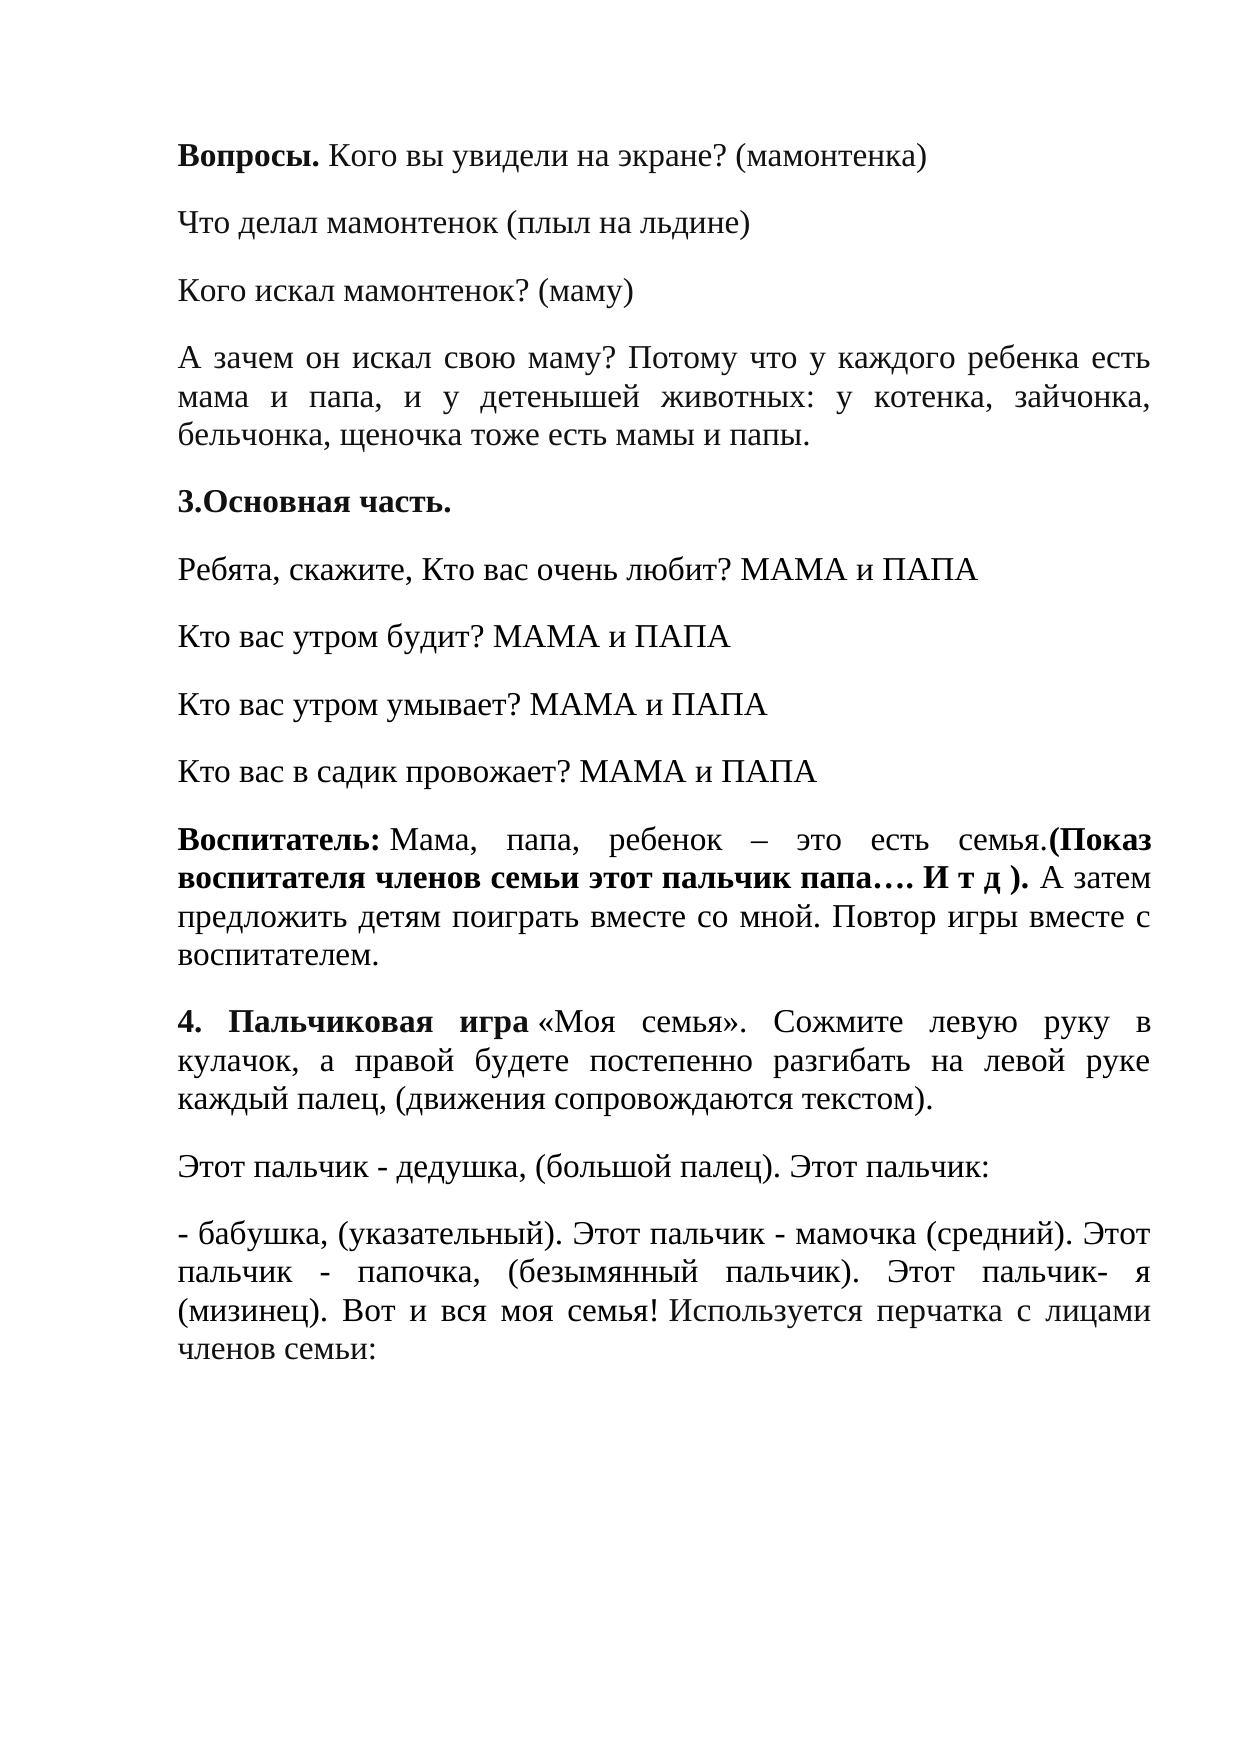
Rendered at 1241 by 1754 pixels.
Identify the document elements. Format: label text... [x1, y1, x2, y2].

text Вопросы. Кого вы увидели на экране? (мамонтенка) [177, 135, 1152, 173]
text Что делал мамонтенок (плыл на льдине) [177, 202, 1152, 241]
text Кого искал мамонтенок? (маму) [177, 270, 1152, 308]
text Кто вас в садик провожает? МАМА и ПАПА [177, 752, 1152, 790]
text Ребята, скажите, Кто вас очень любит? МАМА и ПАПА [177, 549, 1152, 587]
text Воспитатель: Мама, папа, ребенок – это есть семья.(Показ воспитателя членов семьи этот пальчик папа…. И т д ). А затем предложить детям поиграть вместе со мной. Повтор игры вместе с воспитателем. [177, 819, 1152, 972]
text 3.Основная часть. [177, 482, 1152, 520]
text Этот пальчик - дедушка, (большой палец). Этот пальчик: [177, 1146, 1152, 1184]
text Кто вас утром умывает? МАМА и ПАПА [177, 684, 1152, 722]
text - бабушка, (указательный). Этот пальчик - мамочка (средний). Этот пальчик - папочка, (безымянный пальчик). Этот пальчик- я (мизинец). Вот и вся моя семья! Используется перчатка с лицами членов семьи: [177, 1213, 1152, 1367]
text Кто вас утром будит? МАМА и ПАПА [177, 617, 1152, 655]
text А зачем он искал свою маму? Потому что у каждого ребенка есть мама и папа, и у детенышей животных: у котенка, зайчонка, бельчонка, щеночка тоже есть мамы и папы. [177, 337, 1152, 452]
text 4. Пальчиковая игра «Моя семья». Сожмите левую руку в кулачок, а правой будете постепенно разгибать на левой руке каждый палец, (движения сопровождаются текстом). [177, 1002, 1152, 1117]
